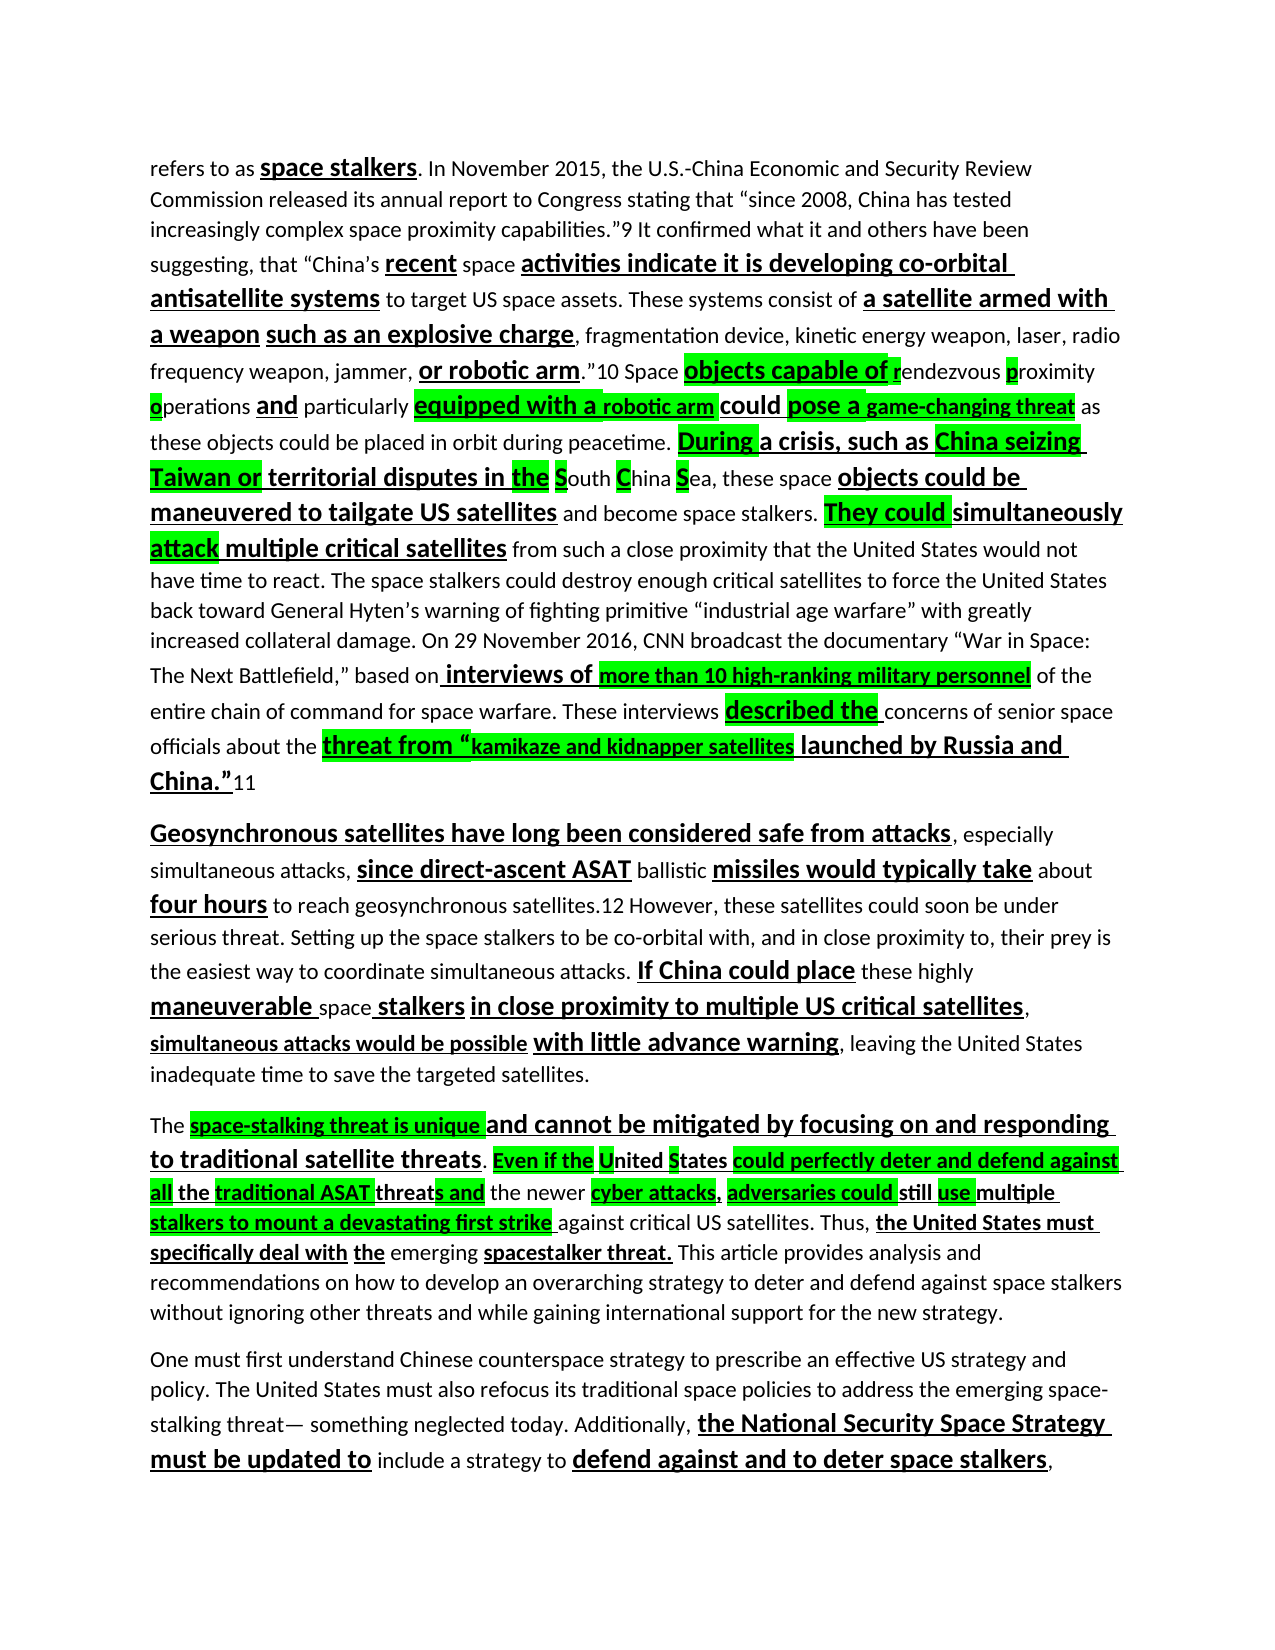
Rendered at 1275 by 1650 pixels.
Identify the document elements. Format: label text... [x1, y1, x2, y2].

text Geosynchronous satellites have long been considered safe from attacks, especially simultaneous attacks, since direct-ascent ASAT ballistic missiles would typically take about four hours to reach geosynchronous satellites.12 However, these satellites could soon be under serious threat. Setting up the space stalkers to be co-orbital with, and in close proximity to, their prey is the easiest way to coordinate simultaneous attacks. If China could place these highly maneuverable space stalkers in close proximity to multiple US critical satellites, simultaneous attacks would be possible with little advance warning, leaving the United States inadequate time to save the targeted satellites. [150, 816, 1125, 1088]
text The space-stalking threat is unique and cannot be mitigated by focusing on and responding to traditional satellite threats. Even if the United States could perfectly deter and defend against all the traditional ASAT threats and the newer cyber attacks, adversaries could still use multiple stalkers to mount a devastating first strike against critical US satellites. Thus, the United States must specifically deal with the emerging spacestalker threat. This article provides analysis and recommendations on how to develop an overarching strategy to deter and defend against space stalkers without ignoring other threats and while gaining international support for the new strategy. [150, 1107, 1125, 1327]
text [150, 1345, 1125, 1475]
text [150, 150, 1125, 797]
